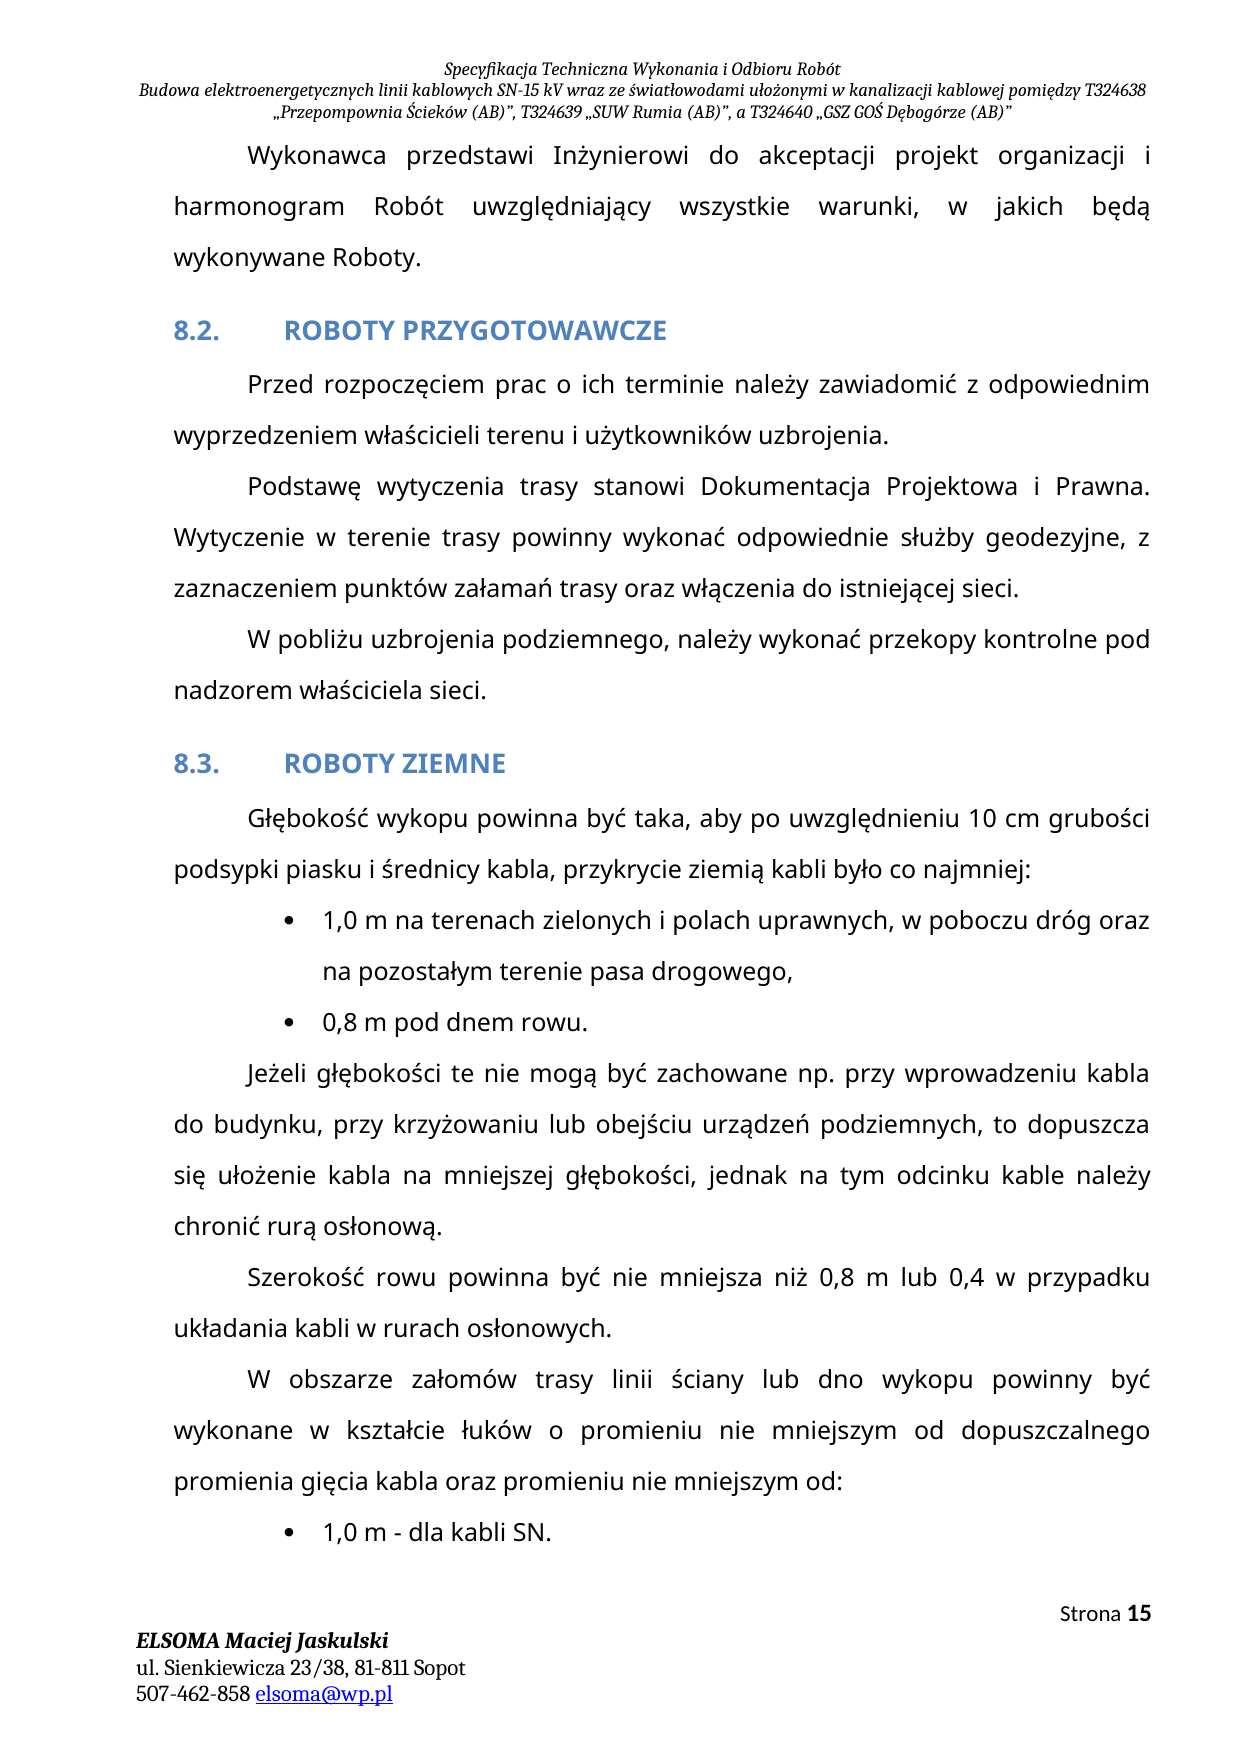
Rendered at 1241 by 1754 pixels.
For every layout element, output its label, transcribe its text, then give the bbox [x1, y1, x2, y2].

list 1,0 m - dla kabli SN. [284, 1515, 1152, 1549]
text Szerokość rowu powinna być nie mniejsza niż 0,8 m lub 0,4 w przypadku układania kabli w rurach osłonowych. [173, 1259, 1152, 1345]
text Jeżeli głębokości te nie mogą być zachowane np. przy wprowadzeniu kabla do budynku, przy krzyżowaniu lub obejściu urządzeń podziemnych, to dopuszcza się ułożenie kabla na mniejszej głębokości, jednak na tym odcinku kable należy chronić rurą osłonową. [173, 1055, 1152, 1243]
text Wykonawca przedstawi Inżynierowi do akceptacji projekt organizacji i harmonogram Robót uwzględniający wszystkie warunki, w jakich będą wykonywane Roboty. [173, 137, 1152, 274]
text Przed rozpoczęciem prac o ich terminie należy zawiadomić z odpowiednim wyprzedzeniem właścicieli terenu i użytkowników uzbrojenia. [173, 367, 1152, 452]
text W pobliżu uzbrojenia podziemnego, należy wykonać przekopy kontrolne pod nadzorem właściciela sieci. [173, 622, 1152, 707]
subtitle ROBOTY PRZYGOTOWAWCZE [173, 311, 1152, 348]
subtitle ROBOTY ZIEMNE [173, 745, 1152, 782]
list 0,8 m pod dnem rowu. [284, 1004, 1152, 1038]
text Głębokość wykopu powinna być taka, aby po uwzględnieniu 10 cm grubości podsypki piasku i średnicy kabla, przykrycie ziemią kabli było co najmniej: [173, 800, 1152, 885]
text Podstawę wytyczenia trasy stanowi Dokumentacja Projektowa i Prawna. Wytyczenie w terenie trasy powinny wykonać odpowiednie służby geodezyjne, z zaznaczeniem punktów załamań trasy oraz włączenia do istniejącej sieci. [173, 469, 1152, 605]
list 1,0 m na terenach zielonych i polach uprawnych, w poboczu dróg oraz na pozostałym terenie pasa drogowego, [284, 902, 1152, 987]
text W obszarze załomów trasy linii ściany lub dno wykopu powinny być wykonane w kształcie łuków o promieniu nie mniejszym od dopuszczalnego promienia gięcia kabla oraz promieniu nie mniejszym od: [173, 1362, 1152, 1498]
